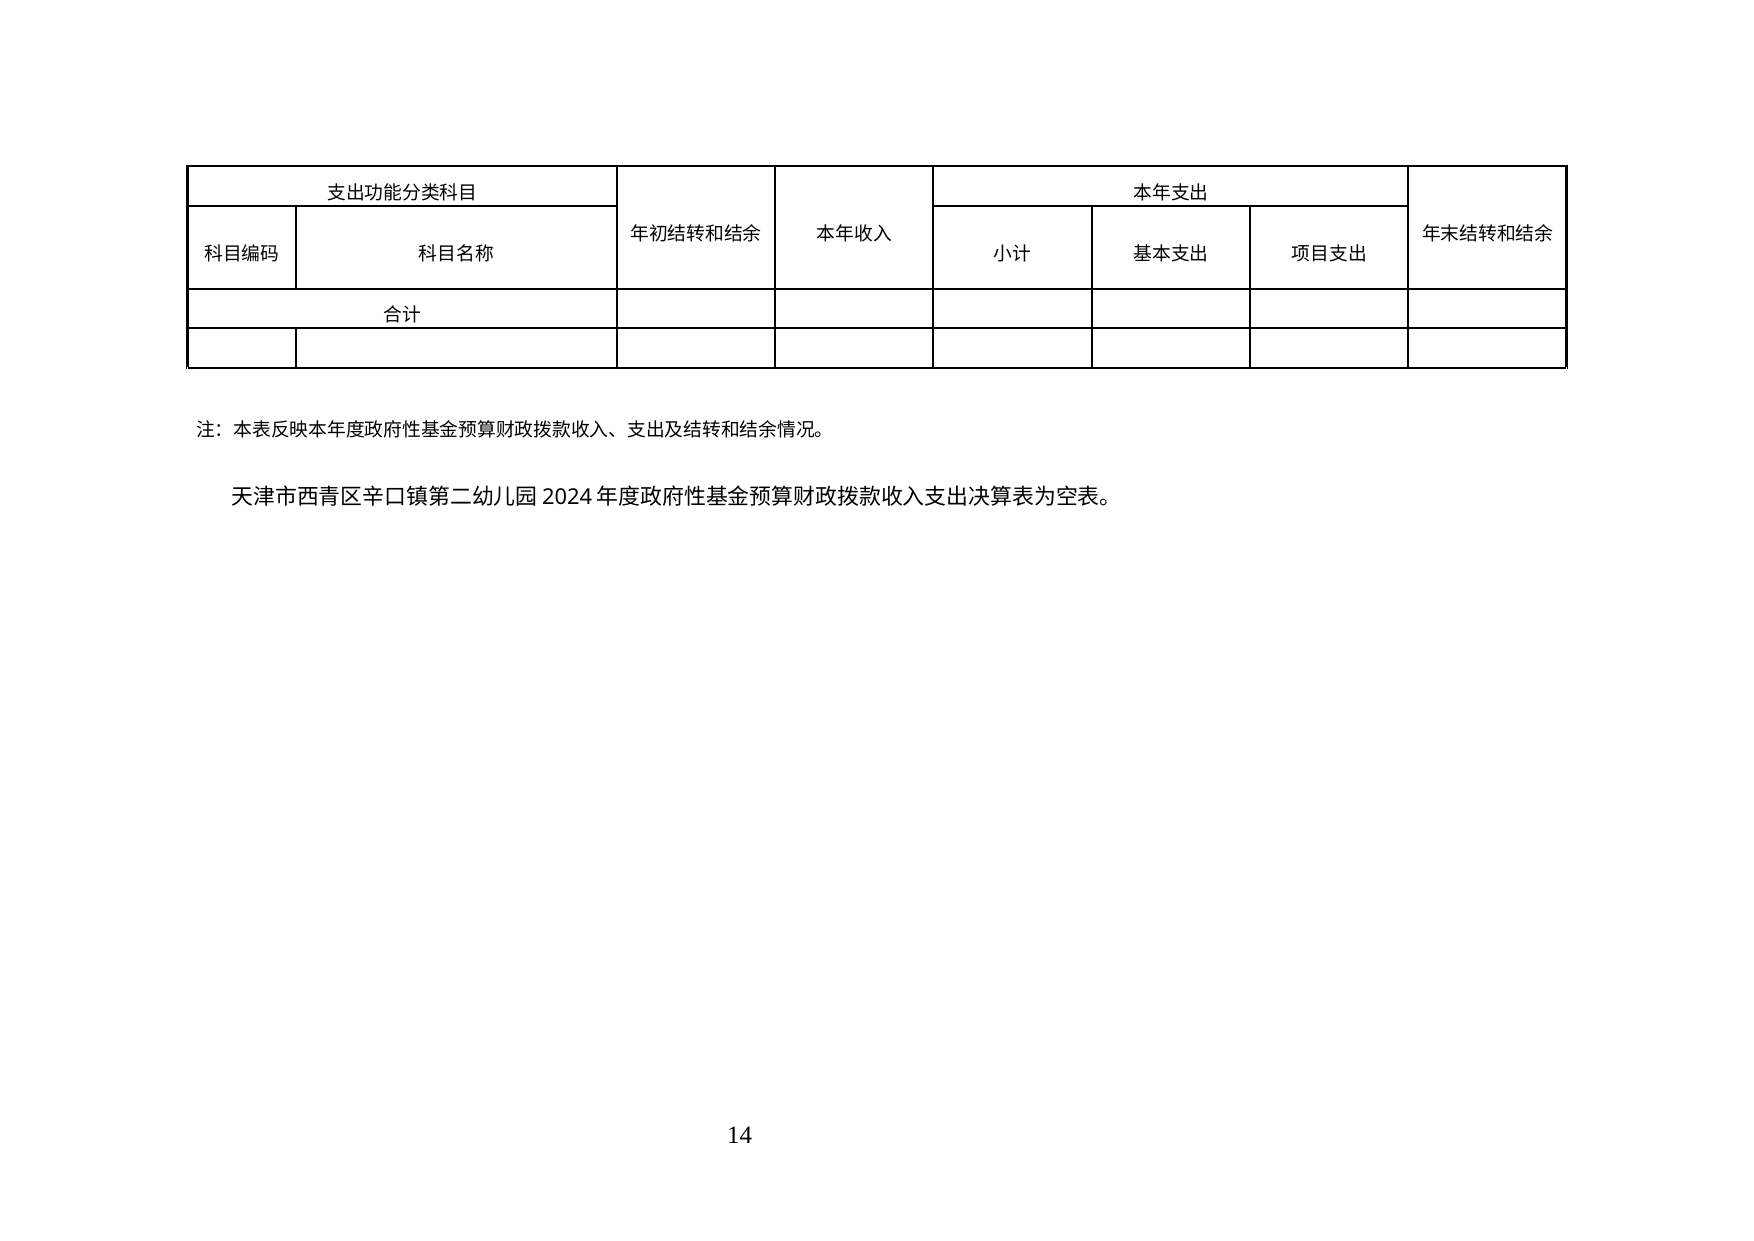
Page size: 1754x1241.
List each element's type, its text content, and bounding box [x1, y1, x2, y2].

text 天津市西青区辛口镇第二幼儿园2024年度政府性基金预算财政拨款收入支出决算表为空表。 [187, 479, 1566, 511]
table_cell 注：本表反映本年度政府性基金预算财政拨款收入、支出及结转和结余情况。 [188, 369, 1566, 478]
table_cell [1093, 329, 1249, 367]
table_header 年末结转和结余 [1409, 167, 1565, 288]
table_cell 科目编码 [189, 207, 295, 288]
table_cell [618, 290, 774, 327]
table_header 本年支出 [934, 167, 1407, 205]
table_cell [1251, 290, 1407, 327]
table_header 支出功能分类科目 [189, 167, 616, 205]
table_header 本年收入 [776, 167, 932, 288]
table_cell [776, 329, 932, 367]
table_cell 基本支出 [1093, 207, 1249, 288]
table_cell [1409, 329, 1565, 367]
table_cell 合计 [189, 290, 616, 327]
table_cell [1409, 290, 1565, 327]
table_cell [776, 290, 932, 327]
table_cell [189, 329, 295, 367]
table_cell [1251, 329, 1407, 367]
table_cell [934, 290, 1091, 327]
table_header 年初结转和结余 [618, 167, 774, 288]
table_cell [297, 329, 616, 367]
table_cell 科目名称 [297, 207, 616, 288]
table_cell [934, 329, 1091, 367]
table_cell [618, 329, 774, 367]
table_cell 小计 [934, 207, 1091, 288]
table_cell 项目支出 [1251, 207, 1407, 288]
table_cell [1093, 290, 1249, 327]
